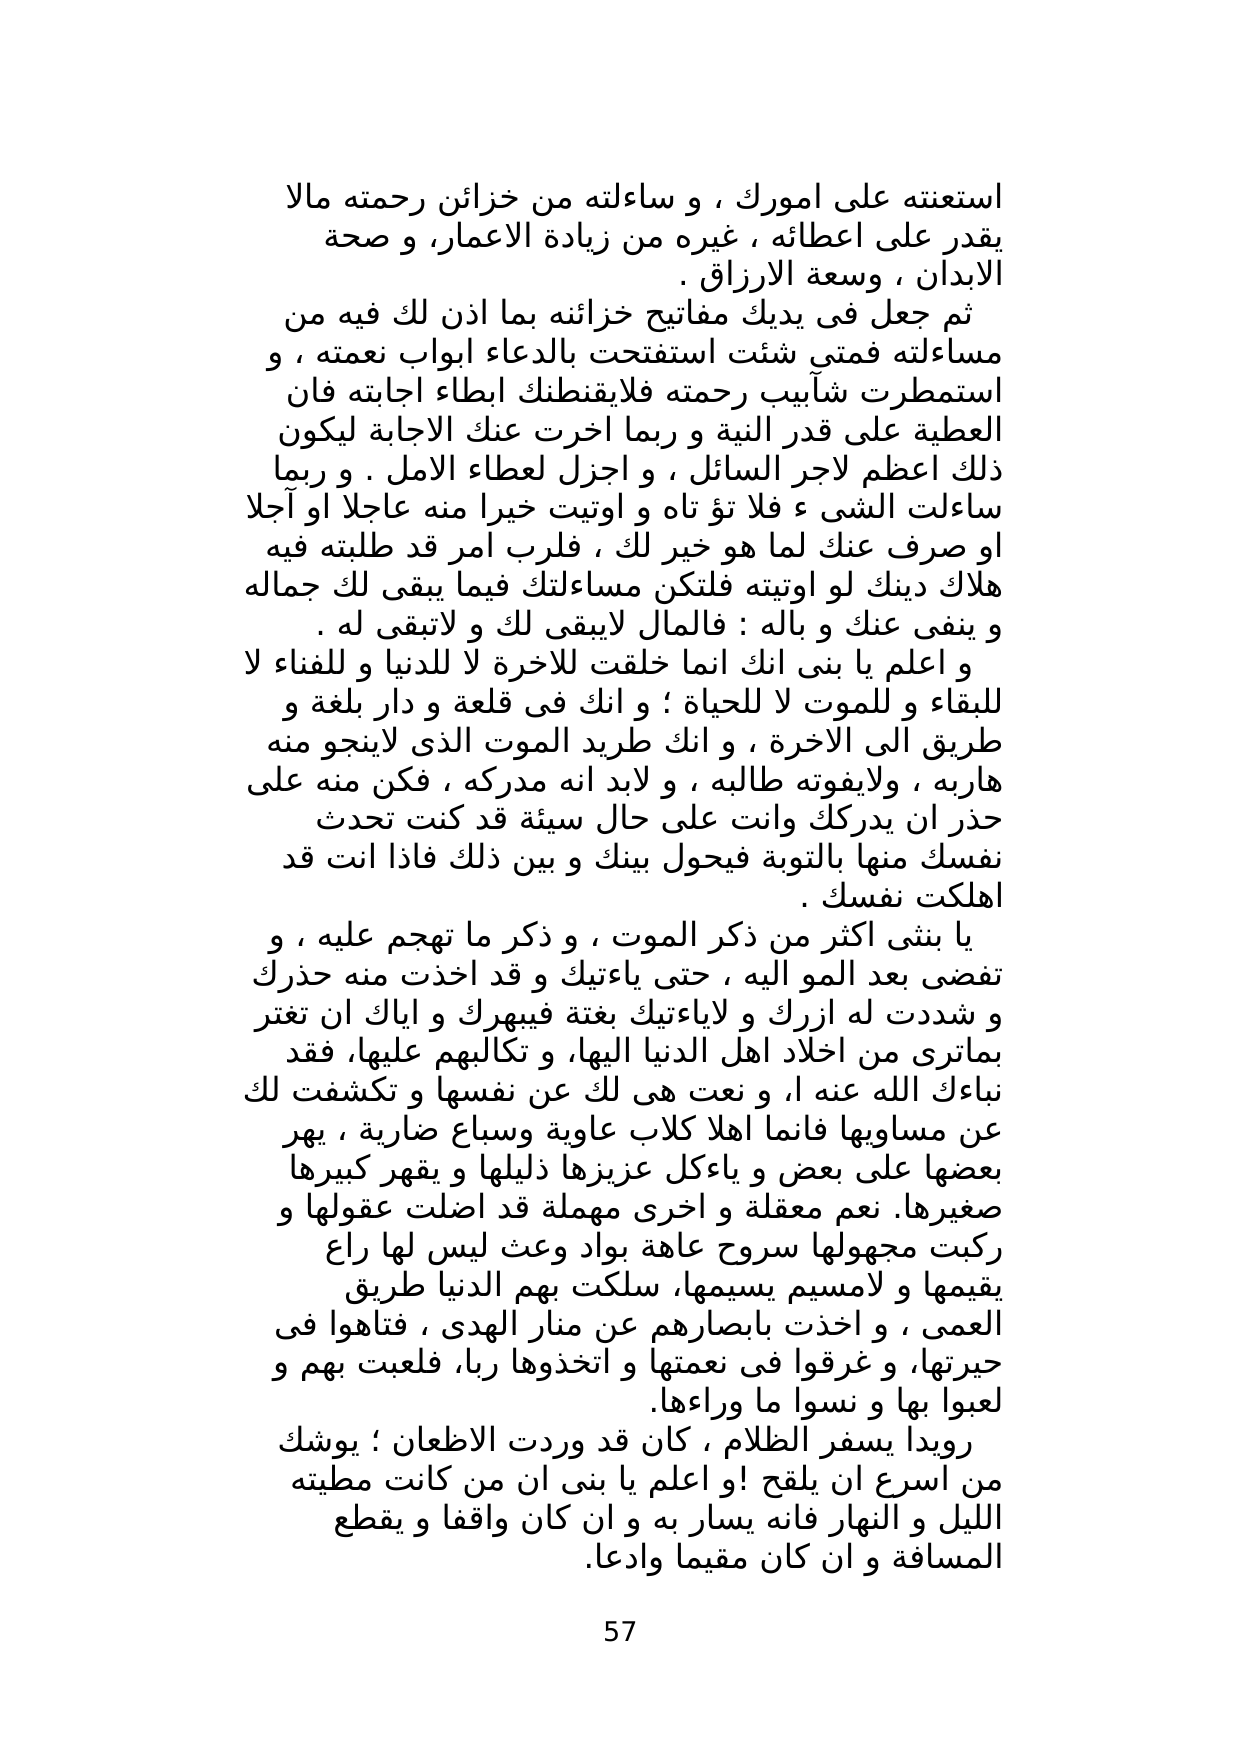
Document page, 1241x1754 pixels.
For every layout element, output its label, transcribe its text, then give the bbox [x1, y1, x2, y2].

text رويدا يسفر الظلام ، كان قد وردت الاظعان ؛ يوشك من اسرع ان يلقح !و اعلم يا بنى ان من كانت مطيته الليل و النهار فانه يسار به و ان كان واقفا و يقطع المسافة و ان كان مقيما وادعا. [236, 1421, 1004, 1576]
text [236, 177, 1004, 294]
text ثم جعل فى يديك مفاتيح خزائنه بما اذن لك فيه من مساءلته فمتى شئت استفتحت بالدعاء ابواب نعمته ، و استمطرت شآبيب رحمته فلايقنطنك ابطاء اجابته فان العطية على قدر النية و ربما اخرت عنك الاجابة ليكون ذلك اعظم لاجر السائل ، و اجزل لعطاء الامل . و ربما ساءلت الشى ء فلا تؤ تاه و اوتيت خيرا منه عاجلا او آجلا او صرف عنك لما هو خير لك ، فلرب امر قد طلبته فيه هلاك دينك لو اوتيته فلتكن مساءلتك فيما يبقى لك جماله و ينفى عنك و باله : فالمال لايبقى لك و لاتبقى له . [236, 294, 1004, 643]
text و اعلم يا بنى انك انما خلقت للاخرة لا للدنيا و للفناء لا للبقاء و للموت لا للحياة ؛ و انك فى قلعة و دار بلغة و طريق الى الاخرة ، و انك طريد الموت الذى لاينجو منه هاربه ، ولايفوته طالبه ، و لابد انه مدركه ، فكن منه على حذر ان يدركك وانت على حال سيئة قد كنت تحدث نفسك منها بالتوبة فيحول بينك و بين ذلك فاذا انت قد اهلكت نفسك . [236, 643, 1004, 915]
text يا بنثى اكثر من ذكر الموت ، و ذكر ما تهجم عليه ، و تفضى بعد المو اليه ، حتى ياءتيك و قد اخذت منه حذرك و شددت له ازرك و لاياءتيك بغتة فيبهرك و اياك ان تغتر بماترى من اخلاد اهل الدنيا اليها، و تكالبهم عليها، فقد نباءك الله عنه ا، و نعت هى لك عن نفسها و تكشفت لك عن مساويها فانما اهلا كلاب عاوية وسباع ضارية ، يهر بعضها على بعض و ياءكل عزيزها ذليلها و يقهر كبيرها صغيرها. نعم معقلة و اخرى مهملة قد اضلت عقولها و ركبت مجهولها سروح عاهة بواد وعث ليس لها راع يقيمها و لامسيم يسيمها، سلكت بهم الدنيا طريق العمى ، و اخذت بابصارهم عن منار الهدى ، فتاهوا فى حيرتها، و غرقوا فى نعمتها و اتخذوها ربا، فلعبت بهم و لعبوا بها و نسوا ما وراءها. [236, 915, 1004, 1421]
